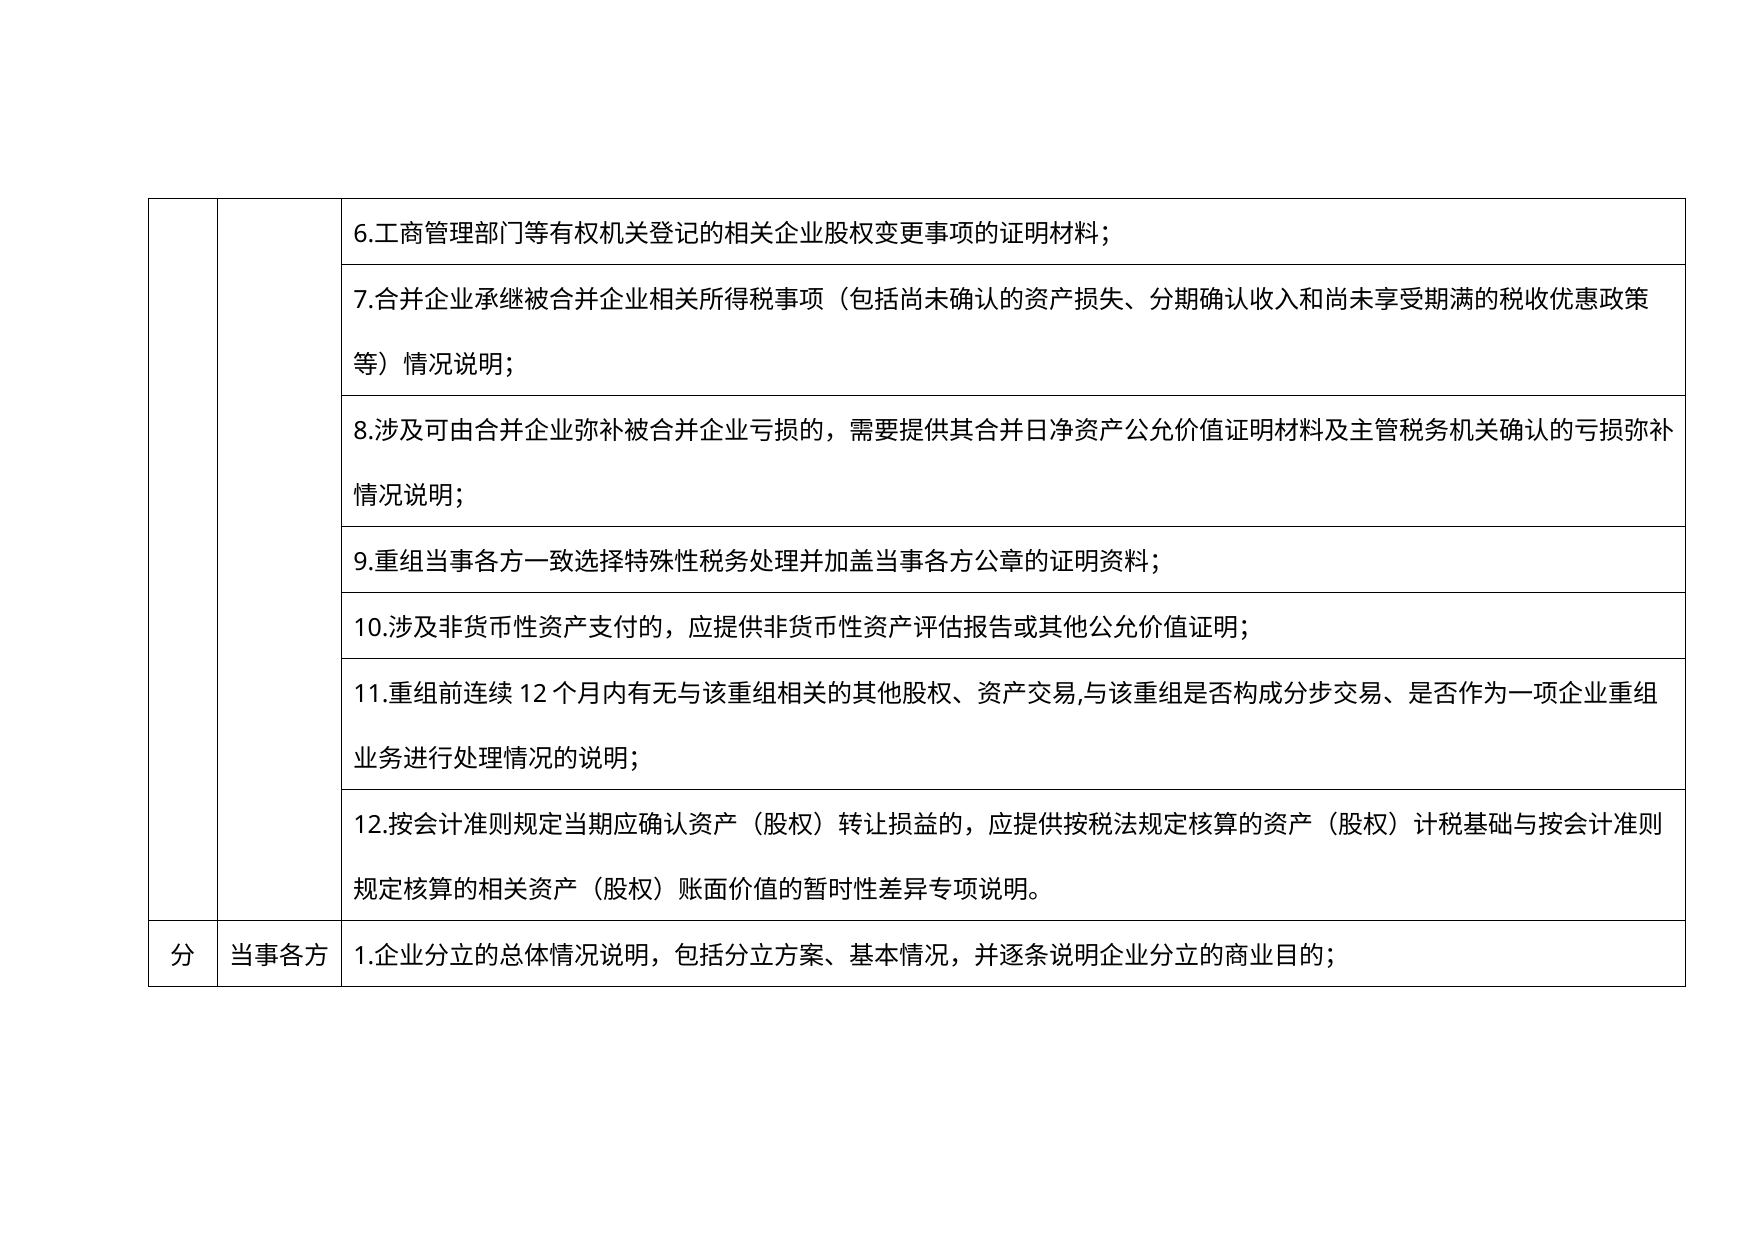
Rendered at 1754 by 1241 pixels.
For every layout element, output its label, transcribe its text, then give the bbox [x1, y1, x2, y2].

table_cell 10.涉及非货币性资产支付的，应提供非货币性资产评估报告或其他公允价值证明； [342, 593, 1685, 658]
table_cell 6.工商管理部门等有权机关登记的相关企业股权变更事项的证明材料； [342, 199, 1685, 264]
table_cell 9.重组当事各方一致选择特殊性税务处理并加盖当事各方公章的证明资料； [342, 527, 1685, 592]
table_cell 分立 [149, 921, 217, 986]
table_cell 当事各方 [218, 921, 341, 986]
table_cell 7.合并企业承继被合并企业相关所得税事项（包括尚未确认的资产损失、分期确认收入和尚未享受期满的税收优惠政策等）情况说明； [342, 265, 1685, 395]
table_cell 8.涉及可由合并企业弥补被合并企业亏损的，需要提供其合并日净资产公允价值证明材料及主管税务机关确认的亏损弥补情况说明； [342, 396, 1685, 526]
table_cell 1.企业分立的总体情况说明，包括分立方案、基本情况，并逐条说明企业分立的商业目的； [342, 921, 1685, 986]
table_cell 11.重组前连续12个月内有无与该重组相关的其他股权、资产交易,与该重组是否构成分步交易、是否作为一项企业重组业务进行处理情况的说明； [342, 659, 1685, 789]
table_cell 12.按会计准则规定当期应确认资产（股权）转让损益的，应提供按税法规定核算的资产（股权）计税基础与按会计准则规定核算的相关资产（股权）账面价值的暂时性差异专项说明。 [342, 790, 1685, 920]
